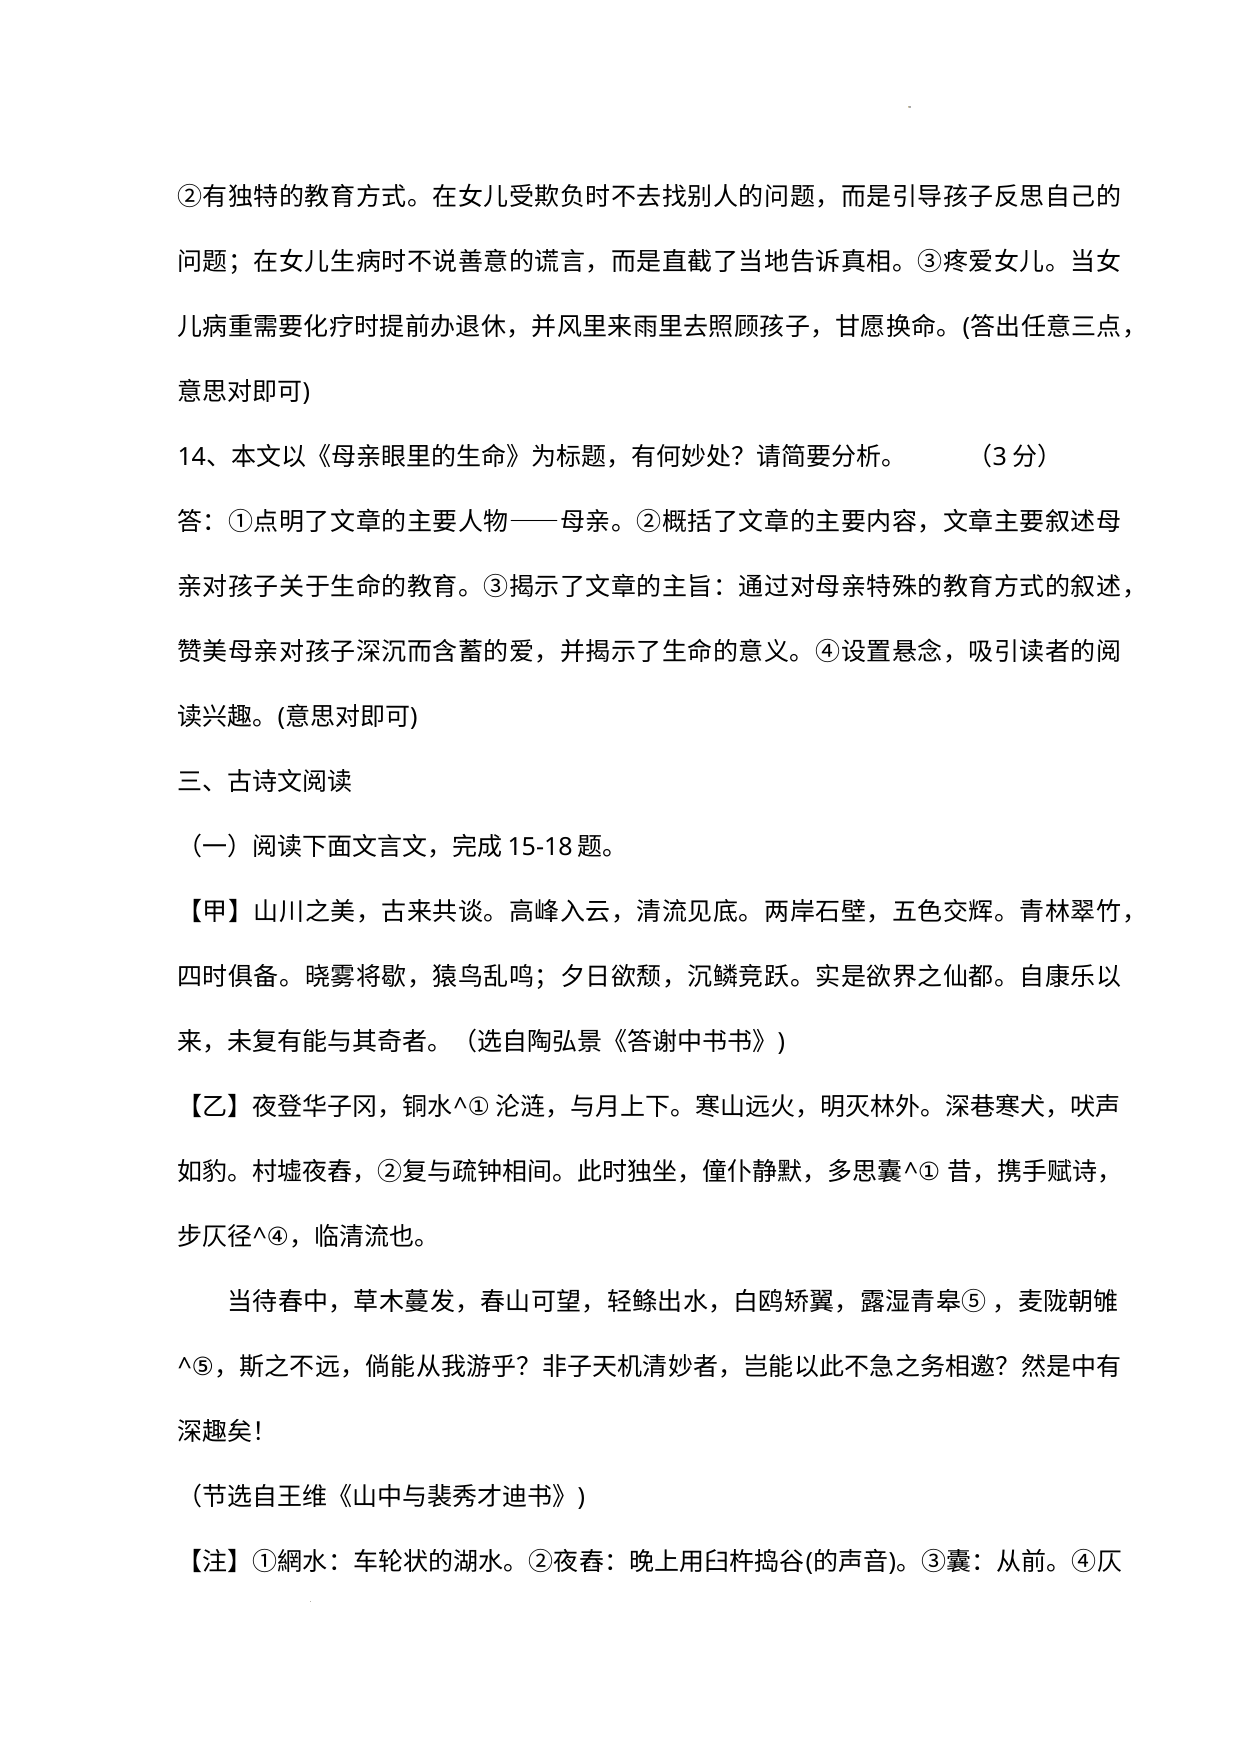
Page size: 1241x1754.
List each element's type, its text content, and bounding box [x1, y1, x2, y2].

text 当待春中，草木蔓发，春山可望，轻鲦出水，白鸥矫翼，露湿青皋⑤ ，麦陇朝雊^⑤，斯之不远，倘能从我游乎？非子天机清妙者，岂能以此不急之务相邀？然是中有深趣矣！ [177, 1267, 1122, 1462]
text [177, 1527, 1122, 1592]
text （节选自王维《山中与裴秀才迪书》) [177, 1462, 1122, 1527]
text 【甲】山川之美，古来共谈。高峰入云，清流见底。两岸石壁，五色交辉。青林翠竹，四时俱备。晓雾将歇，猿鸟乱鸣；夕日欲颓，沉鳞竞跃。实是欲界之仙都。自康乐以来，未复有能与其奇者。（选自陶弘景《答谢中书书》) [177, 877, 1122, 1072]
text （一）阅读下面文言文，完成15-18题。 [177, 812, 1122, 877]
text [177, 162, 1122, 422]
text 三、古诗文阅读 [177, 747, 1122, 812]
text 答：①点明了文章的主要人物——母亲。②概括了文章的主要内容，文章主要叙述母亲对孩子关于生命的教育。③揭示了文章的主旨：通过对母亲特殊的教育方式的叙述，赞美母亲对孩子深沉而含蓄的爱，并揭示了生命的意义。④设置悬念，吸引读者的阅读兴趣。(意思对即可) [177, 487, 1122, 747]
text 【乙】夜登华子冈，铜水^①沦涟，与月上下。寒山远火，明灭林外。深巷寒犬，吠声如豹。村墟夜舂，②复与疏钟相间。此时独坐，僮仆静默，多思囊^① 昔，携手赋诗，步仄径^④，临清流也。 [177, 1072, 1122, 1267]
text 14、本文以《母亲眼里的生命》为标题，有何妙处？请简要分析。 （3分） [177, 422, 1122, 487]
